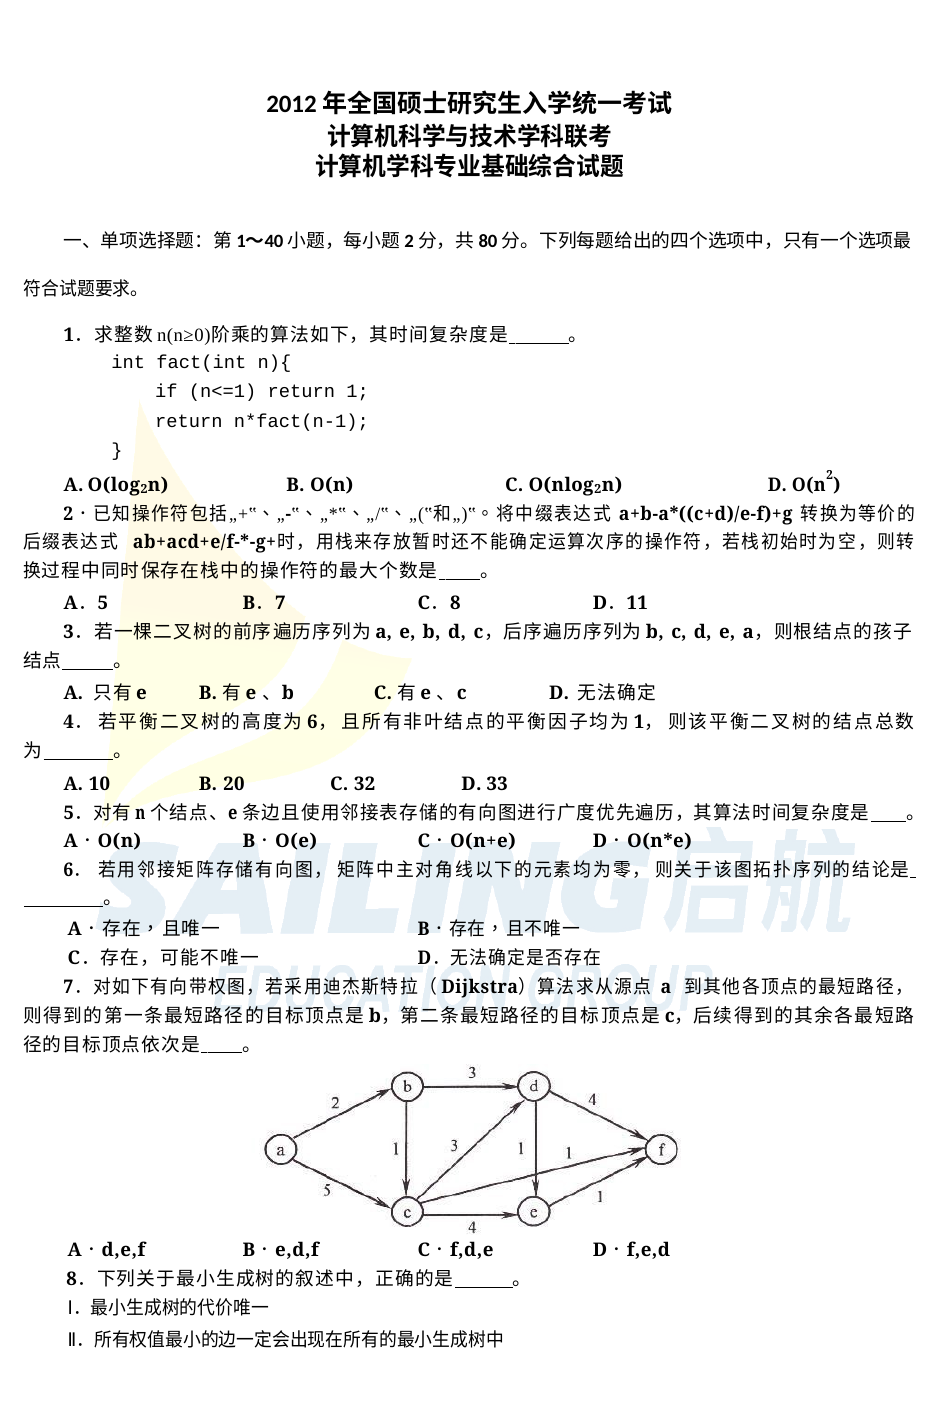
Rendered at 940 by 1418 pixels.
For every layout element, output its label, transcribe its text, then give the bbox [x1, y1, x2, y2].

text Ⅰ．最小生成树的代价唯一 [67, 1292, 937, 1320]
text 6． 若用邻接矩阵存储有向图， 矩阵中主对角线以下的元素均为零， 则关于该图拓扑序列的结论是 。 [24, 854, 915, 910]
text 计算机学科专业基础综合试题 [258, 152, 680, 181]
text A. 10 B. 20 C. 32 D. 33 [63, 770, 937, 796]
text } [111, 441, 937, 462]
text int fact(int n){ [111, 353, 937, 374]
text 5．对有 n 个结点、e 条边且使用邻接表存储的有向图进行广度优先遍历，其算法时间复杂度是 。 [63, 798, 937, 825]
text Ⅱ．所有权值最小的边一定会出现在所有的最小生成树中 [67, 1324, 937, 1352]
text A. 只有 e B. 有 e 、b C. 有 e 、c D. 无法确定 [63, 678, 937, 705]
text 1．求整数 n(n≥0)阶乘的算法如下，其时间复杂度是 。 [63, 322, 937, 346]
picture [251, 1064, 689, 1235]
text 一、单项选择题：第 1～40 小题，每小题 2 分，共 80 分。下列每题给出的四个选项中，只有一个选项最符合试题要求。 [24, 226, 917, 301]
text A．O(n) B．O(e) C．O(n+e) D．O(n*e) [63, 827, 937, 852]
text 3．若一棵二叉树的前序遍历序列为 a, e, b, d, c，后序遍历序列为 b, c, d, e, a，则根结点的孩子结点 。 [24, 617, 915, 673]
text 8．下列关于最小生成树的叙述中，正确的是 。 [66, 1264, 937, 1291]
text 7．对如下有向带权图，若采用迪杰斯特拉（ Dijkstra）算法求从源点 a 到其他各顶点的最短路径， 则得到的第一条最短路径的目标顶点是 b，第二条最短路径的目标顶点是 c，后续得到的其余各最短路径的目标顶点依次是 。 [24, 972, 915, 1056]
text A．5 B．7 C．8 D．11 [63, 588, 937, 615]
text C．存在，可能不唯一 D．无法确定是否存在 [67, 942, 937, 970]
text if (n<=1) return 1; return n*fact(n-1); [155, 382, 434, 433]
text 4． 若平衡二叉树的高度为 6， 且所有非叶结点的平衡因子均为 1， 则该平衡二叉树的结点总数为 。 [24, 707, 915, 763]
subtitle 2012 年全国硕士研究生入学统一考试计算机科学与技术学科联考 [258, 87, 680, 152]
text A．存在，且唯一 B．存在，且不唯一 [67, 915, 937, 941]
list O(log2n) B. O(n) C. O(nlog2n) D. O(n2) [63, 466, 937, 497]
text 2．已知操作符包括„+‟、„-‟、„*‟、„/‟、„(‟和„)‟。将中缀表达式 a+b-a*((c+d)/e-f)+g 转换为等价的后缀表达式 ab+acd+e/f-*-g+时，用栈来存放暂时还不能确定运算次序的操作符，若栈初始时为空，则转换过程中同时保存在栈中的操作符的最大个数是 。 [24, 498, 915, 583]
